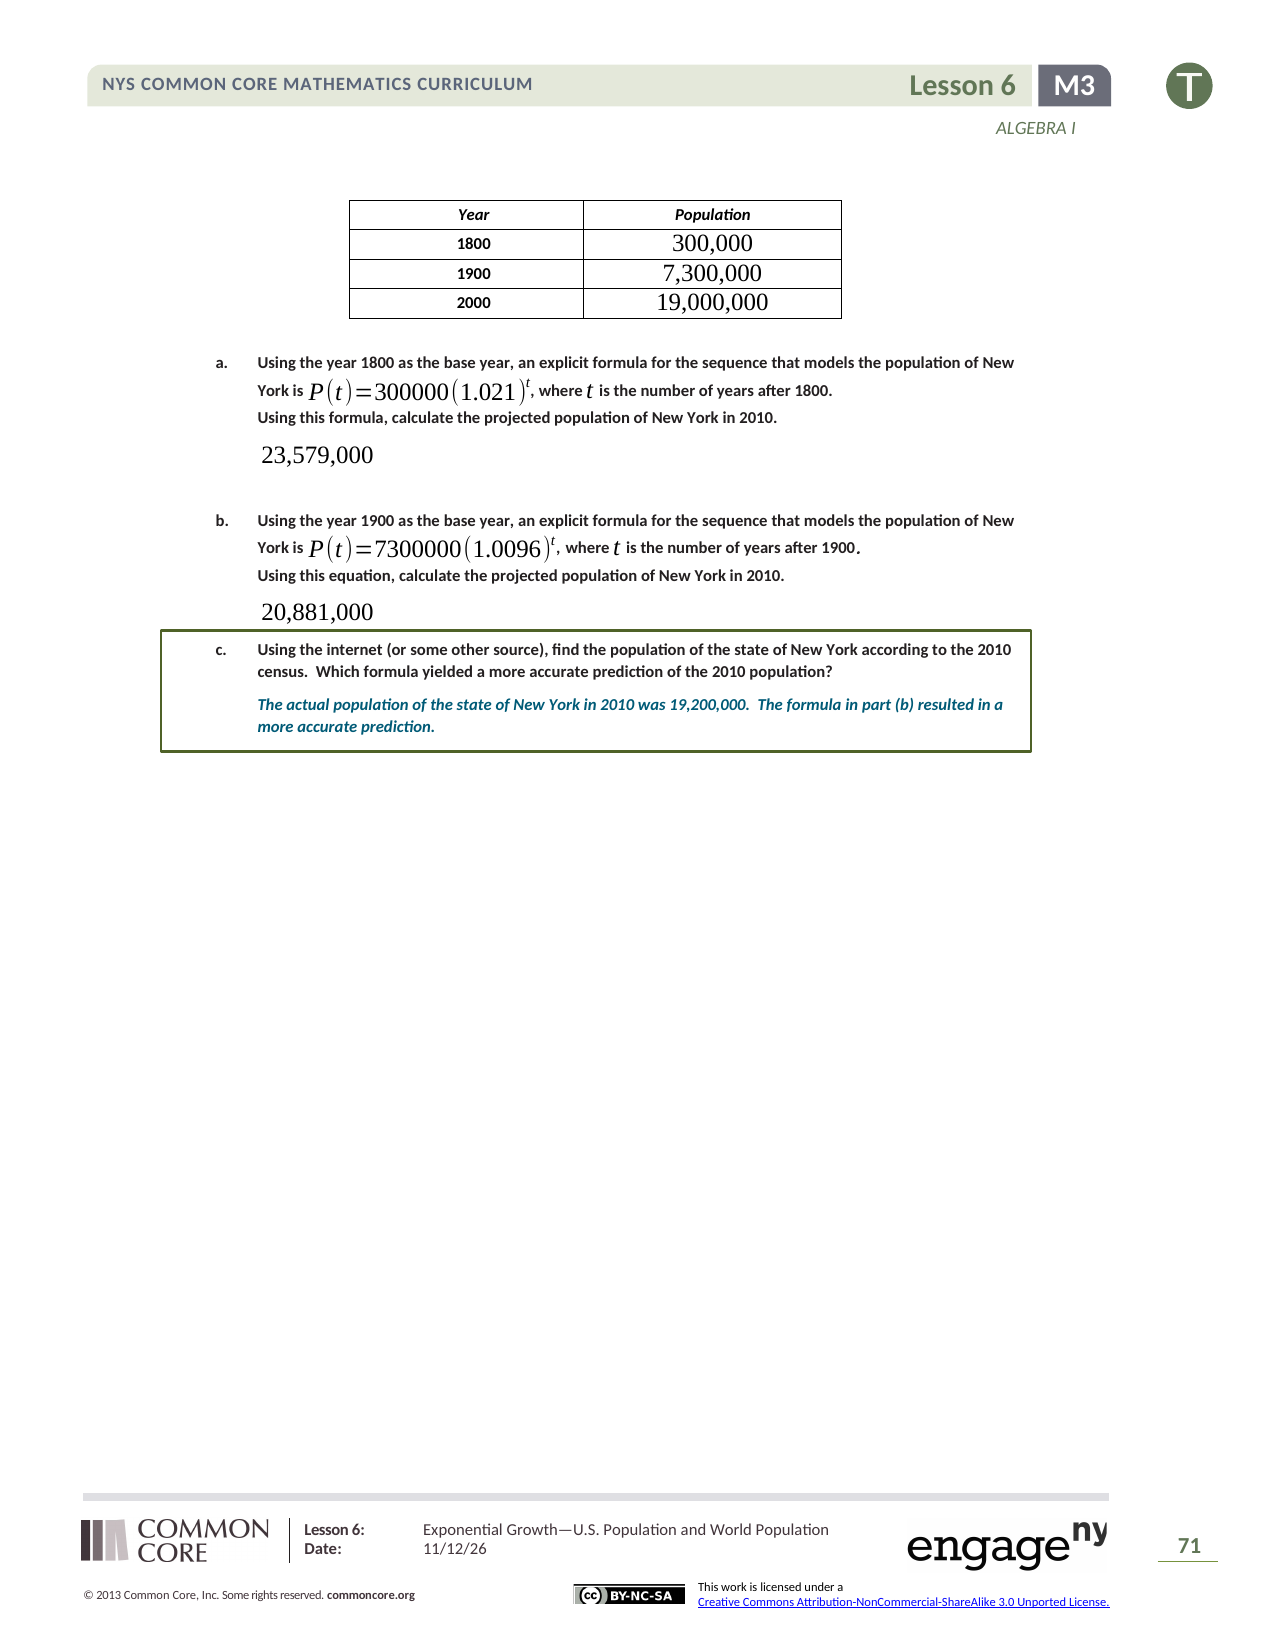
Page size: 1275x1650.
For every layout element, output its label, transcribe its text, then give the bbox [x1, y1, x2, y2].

list Using the internet (or some other source), find the population of the state of New York according to the 2010 census. Which formula yielded a more accurate prediction of the 2010 population? [215, 640, 1018, 681]
picture [81, 1517, 269, 1562]
table_cell 1800 [350, 230, 583, 258]
list Using the year 1800 as the base year, an explicit formula for the sequence that models the population of New York is , where is the number of years after 1800. Using this formula, calculate the projected population of New York in 2010. [215, 352, 1018, 428]
table_cell 2000 [350, 289, 583, 318]
table_header Year [350, 201, 583, 229]
table_header Population [584, 201, 841, 229]
list Using the year 1900 as the base year, an explicit formula for the sequence that models the population of New York is , where is the number of years after 1900. Using this equation, calculate the projected population of New York in 2010. [215, 510, 1018, 585]
table_cell 1900 [350, 260, 583, 288]
table_cell [584, 289, 841, 318]
picture [906, 1518, 1107, 1573]
text The actual population of the state of New York in 2010 was 19,200,000. The formula in part (b) resulted in a more accurate prediction. [257, 695, 1018, 736]
table_cell [584, 230, 841, 258]
picture [572, 1584, 685, 1604]
table_cell [584, 260, 841, 288]
